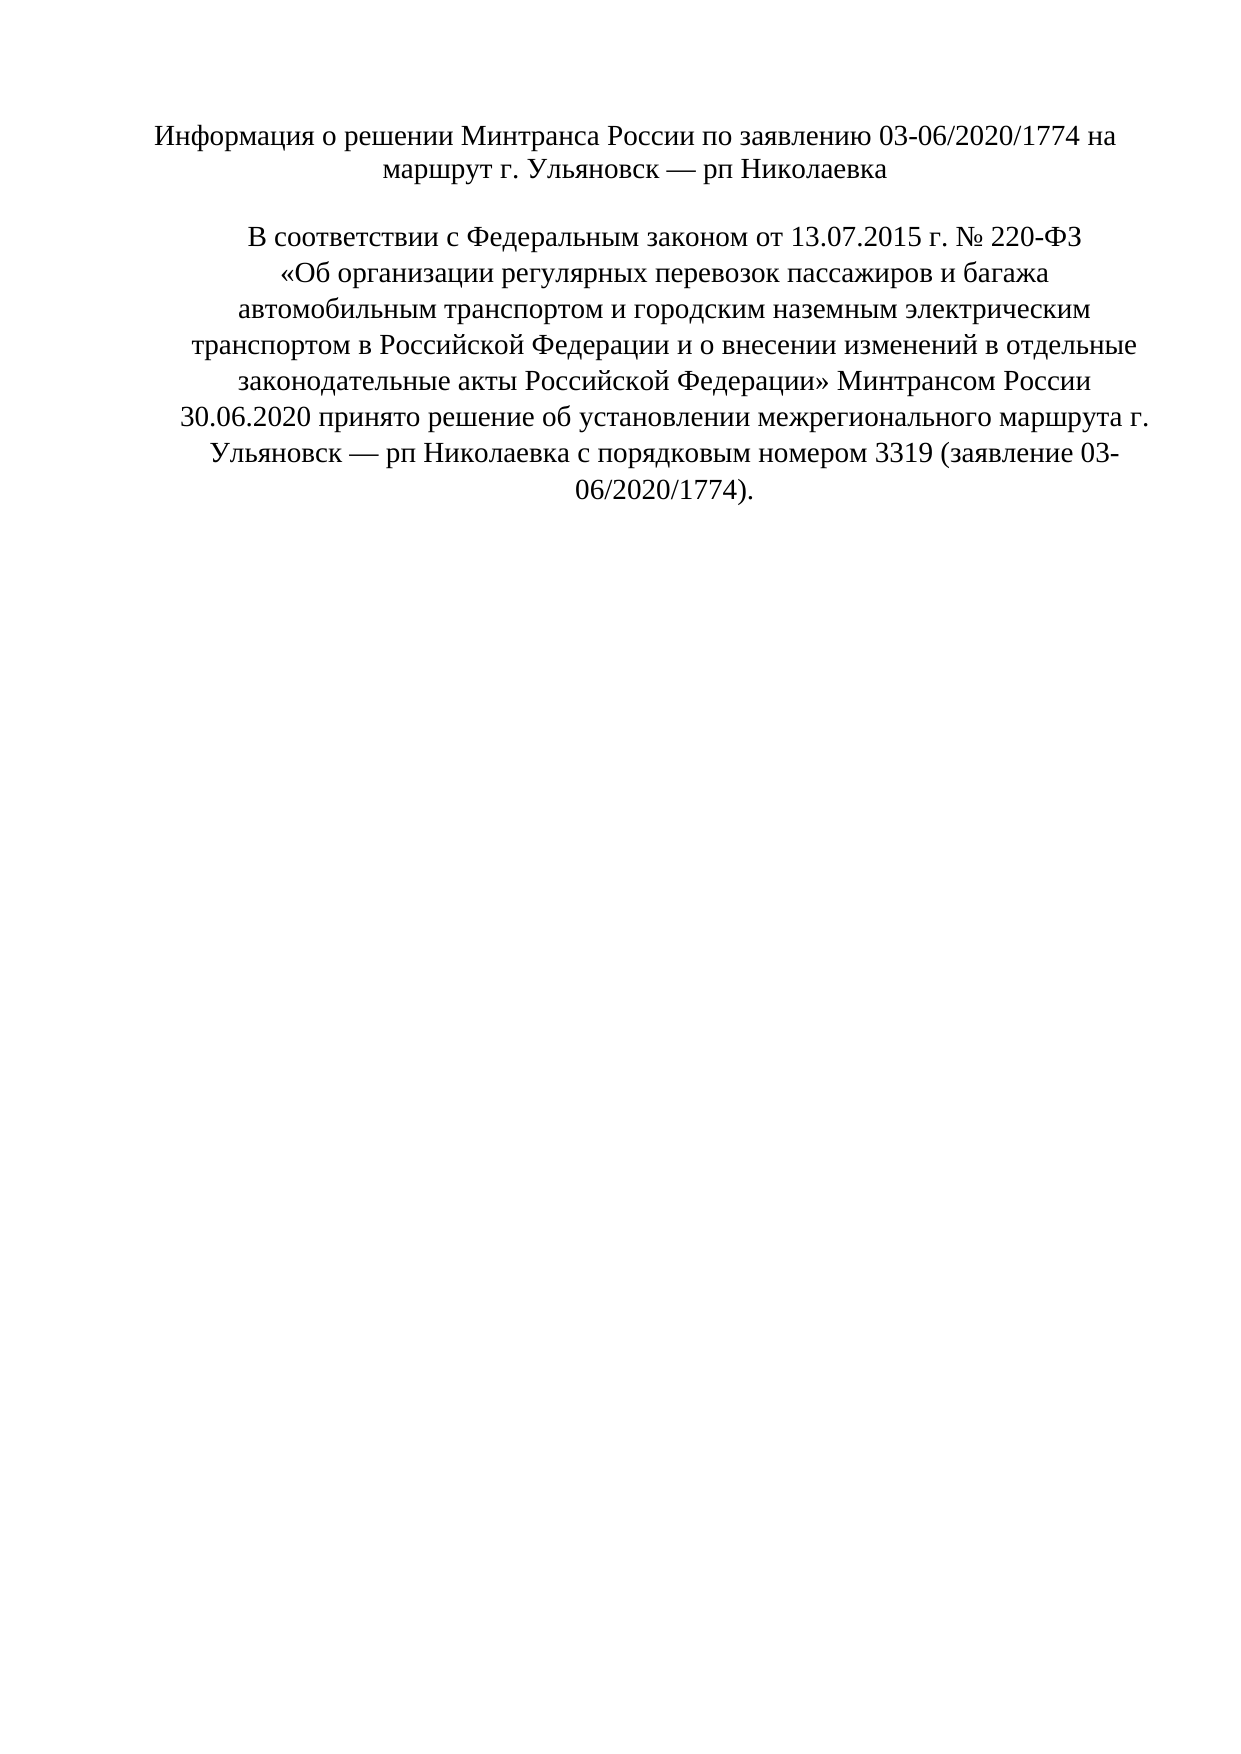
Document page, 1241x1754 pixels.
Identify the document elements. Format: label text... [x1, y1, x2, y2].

text Информация о решении Минтранса России по заявлению 03-06/2020/1774 на маршрут г. Ульяновск — рп Николаевка [118, 118, 1152, 185]
text В соответствии с Федеральным законом от 13.07.2015 г. № 220-ФЗ «Об организации регулярных перевозок пассажиров и багажа автомобильным транспортом и городским наземным электрическим транспортом в Российской Федерации и о внесении изменений в отдельные законодательные акты Российской Федерации» Минтрансом России 30.06.2020 принято решение об установлении межрегионального маршрута г. Ульяновск — рп Николаевка с порядковым номером 3319 (заявление 03-06/2020/1774). [177, 219, 1152, 505]
